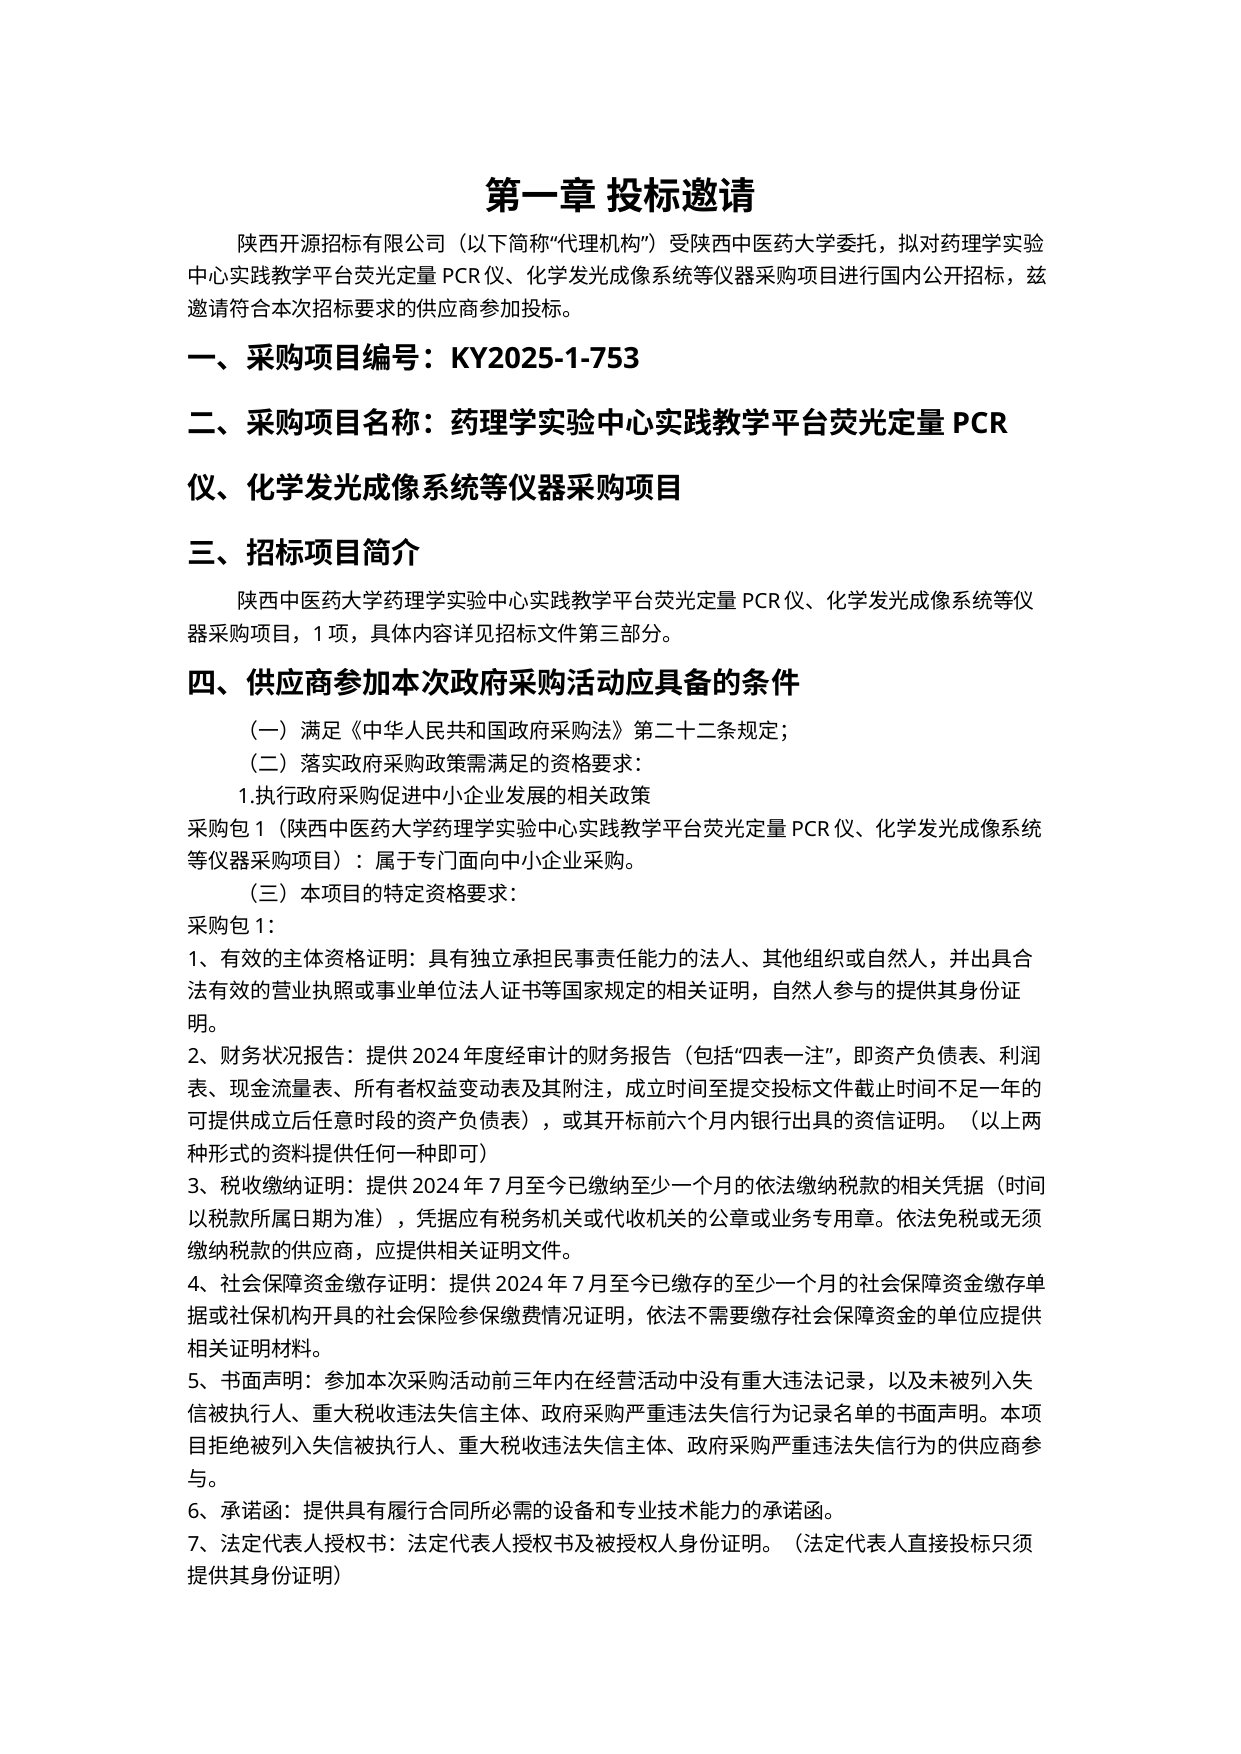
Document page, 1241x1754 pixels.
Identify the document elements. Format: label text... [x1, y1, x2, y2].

text 6、承诺函：提供具有履行合同所必需的设备和专业技术能力的承诺函。 [187, 1494, 1053, 1527]
text 3、税收缴纳证明：提供2024年7月至今已缴纳至少一个月的依法缴纳税款的相关凭据（时间以税款所属日期为准），凭据应有税务机关或代收机关的公章或业务专用章。依法免税或无须缴纳税款的供应商，应提供相关证明文件。 [187, 1169, 1053, 1267]
text （二）落实政府采购政策需满足的资格要求： [187, 747, 1053, 779]
text 陕西中医药大学药理学实验中心实践教学平台荧光定量PCR仪、化学发光成像系统等仪器采购项目，1项，具体内容详见招标文件第三部分。 [187, 584, 1053, 649]
text 陕西开源招标有限公司（以下简称“代理机构”）受陕西中医药大学委托，拟对药理学实验中心实践教学平台荧光定量PCR仪、化学发光成像系统等仪器采购项目进行国内公开招标，兹邀请符合本次招标要求的供应商参加投标。 [187, 227, 1053, 324]
text 7、法定代表人授权书：法定代表人授权书及被授权人身份证明。（法定代表人直接投标只须提供其身份证明） [187, 1527, 1053, 1592]
text 5、书面声明：参加本次采购活动前三年内在经营活动中没有重大违法记录，以及未被列入失信被执行人、重大税收违法失信主体、政府采购严重违法失信行为记录名单的书面声明。本项目拒绝被列入失信被执行人、重大税收违法失信主体、政府采购严重违法失信行为的供应商参与。 [187, 1364, 1053, 1494]
text 4、社会保障资金缴存证明：提供2024年7月至今已缴存的至少一个月的社会保障资金缴存单据或社保机构开具的社会保险参保缴费情况证明，依法不需要缴存社会保障资金的单位应提供相关证明材料。 [187, 1267, 1053, 1364]
text （一）满足《中华人民共和国政府采购法》第二十二条规定； [187, 714, 1053, 747]
text 第一章 投标邀请 [187, 162, 1053, 227]
text 1.执行政府采购促进中小企业发展的相关政策 [187, 779, 1053, 812]
text 一、采购项目编号：KY2025-1-753 [187, 324, 1053, 389]
text 采购包1： [187, 909, 1053, 942]
text 采购包1（陕西中医药大学药理学实验中心实践教学平台荧光定量PCR仪、化学发光成像系统等仪器采购项目）：属于专门面向中小企业采购。 [187, 812, 1053, 877]
text （三）本项目的特定资格要求： [187, 877, 1053, 909]
text 四、供应商参加本次政府采购活动应具备的条件 [187, 649, 1053, 714]
text 二、采购项目名称：药理学实验中心实践教学平台荧光定量PCR仪、化学发光成像系统等仪器采购项目 [187, 389, 1053, 519]
text 1、有效的主体资格证明：具有独立承担民事责任能力的法人、其他组织或自然人，并出具合法有效的营业执照或事业单位法人证书等国家规定的相关证明，自然人参与的提供其身份证明。 [187, 942, 1053, 1039]
text 2、财务状况报告：提供2024年度经审计的财务报告（包括“四表一注”，即资产负债表、利润表、现金流量表、所有者权益变动表及其附注，成立时间至提交投标文件截止时间不足一年的可提供成立后任意时段的资产负债表），或其开标前六个月内银行出具的资信证明。（以上两种形式的资料提供任何一种即可） [187, 1039, 1053, 1169]
text 三、招标项目简介 [187, 519, 1053, 584]
